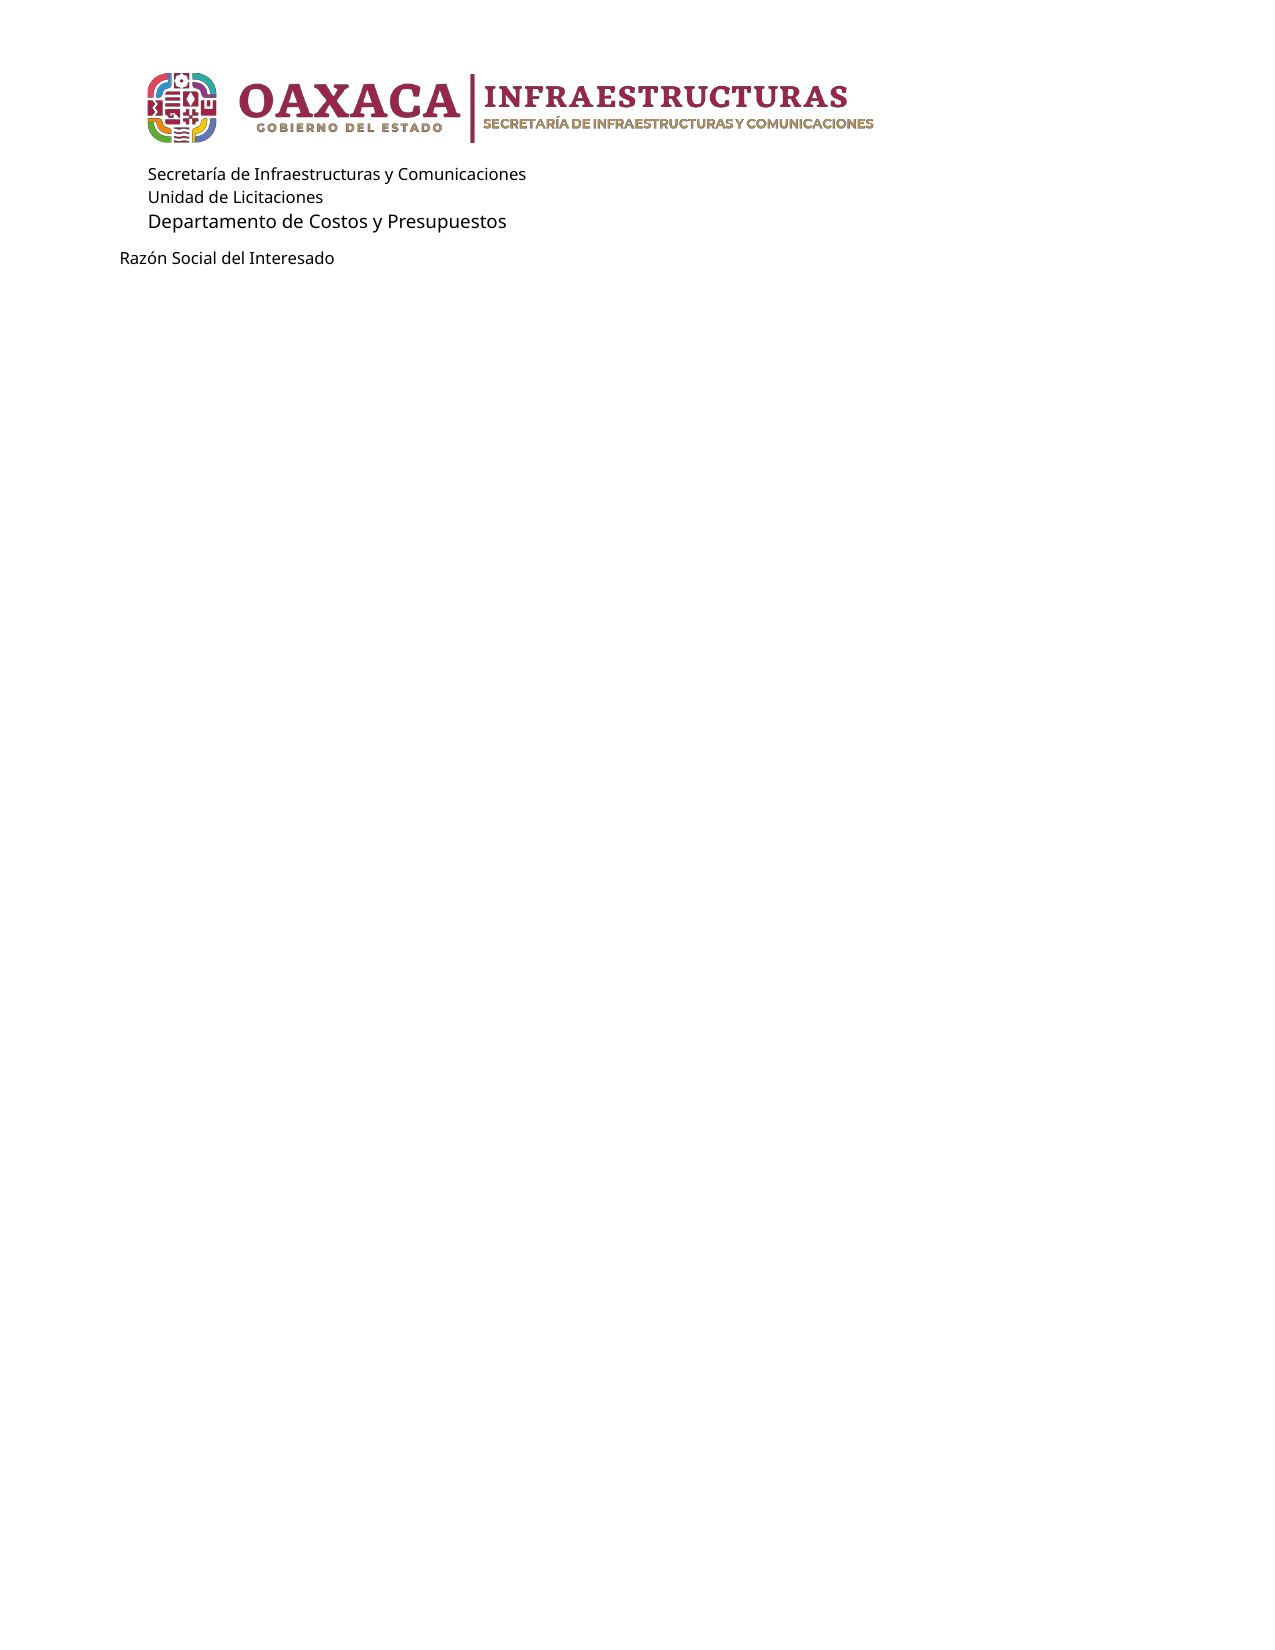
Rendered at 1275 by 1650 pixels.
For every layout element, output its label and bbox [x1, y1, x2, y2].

picture [147, 73, 898, 145]
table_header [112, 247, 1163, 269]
